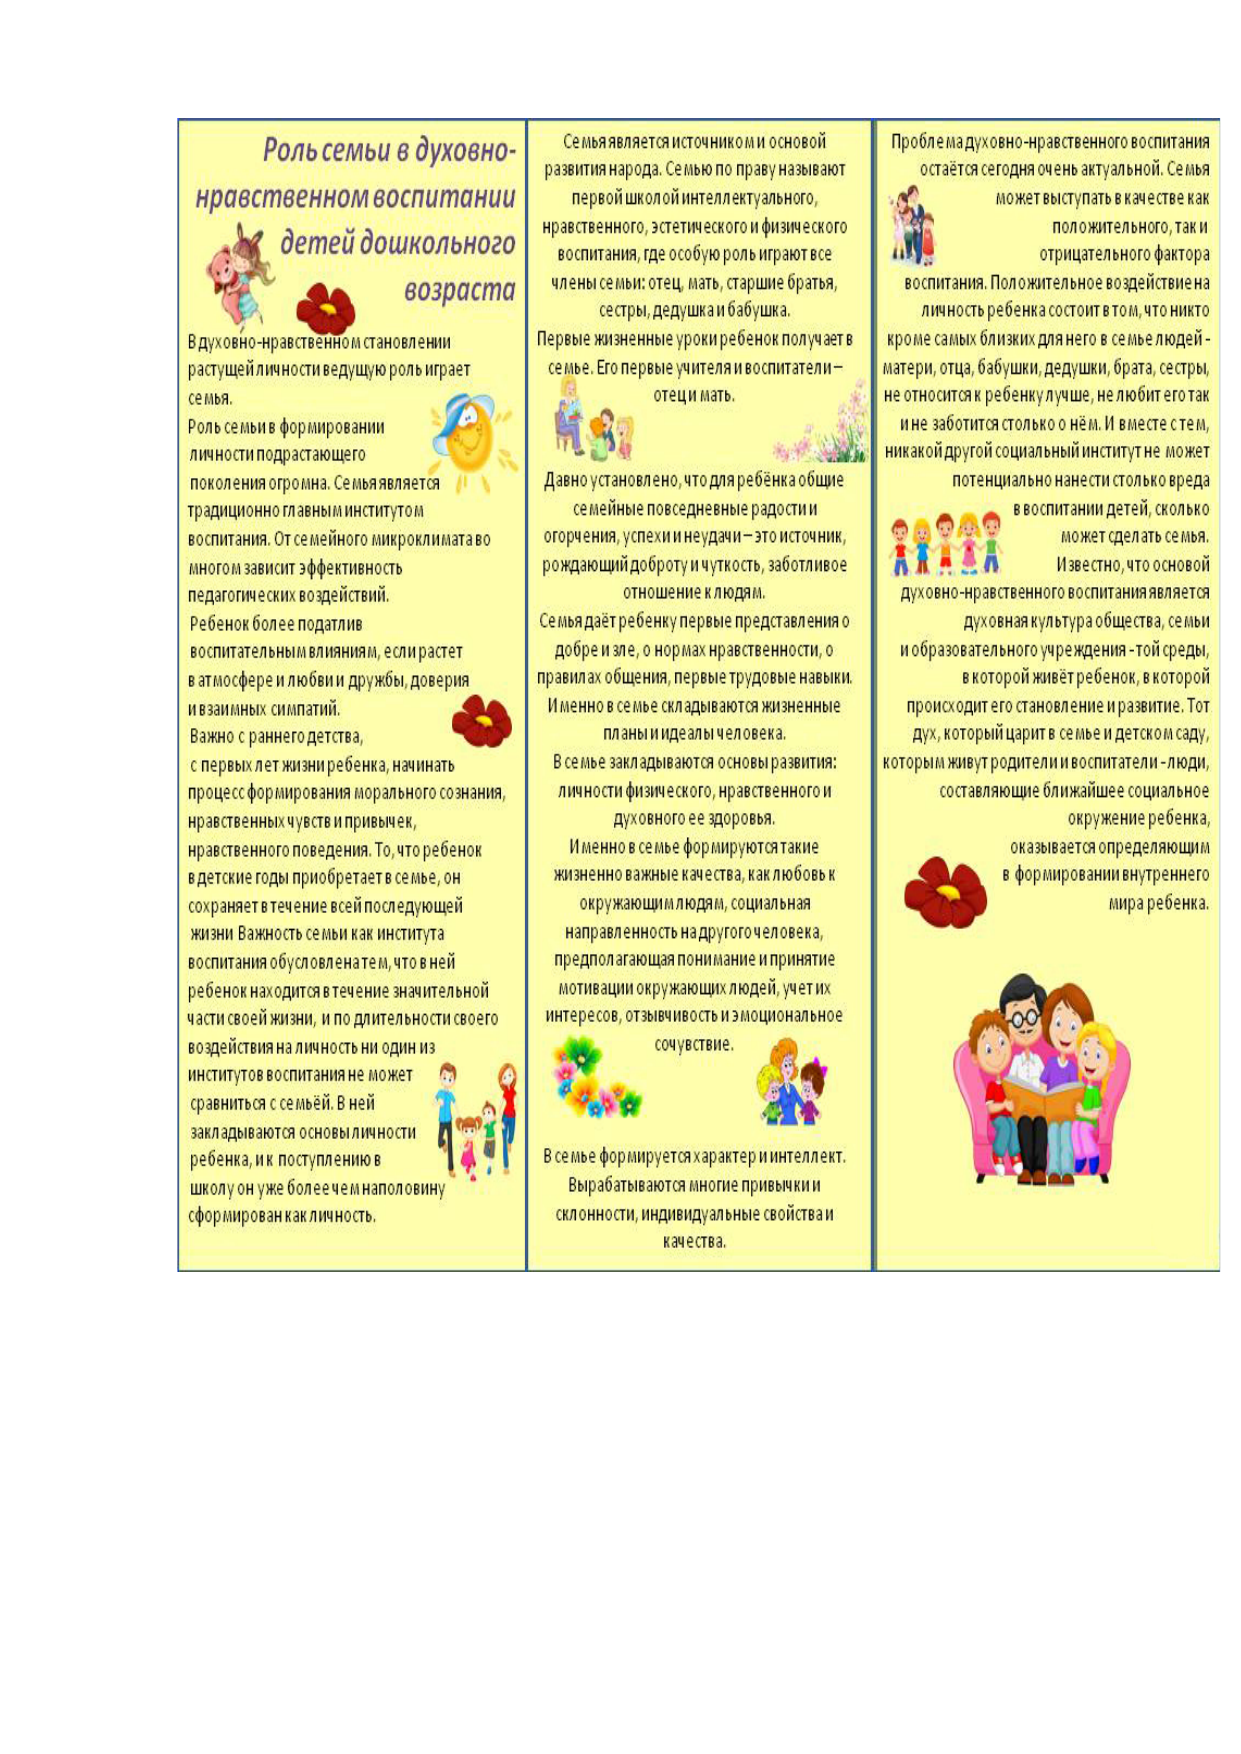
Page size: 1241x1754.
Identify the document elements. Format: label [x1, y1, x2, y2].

picture [177, 118, 1221, 1272]
